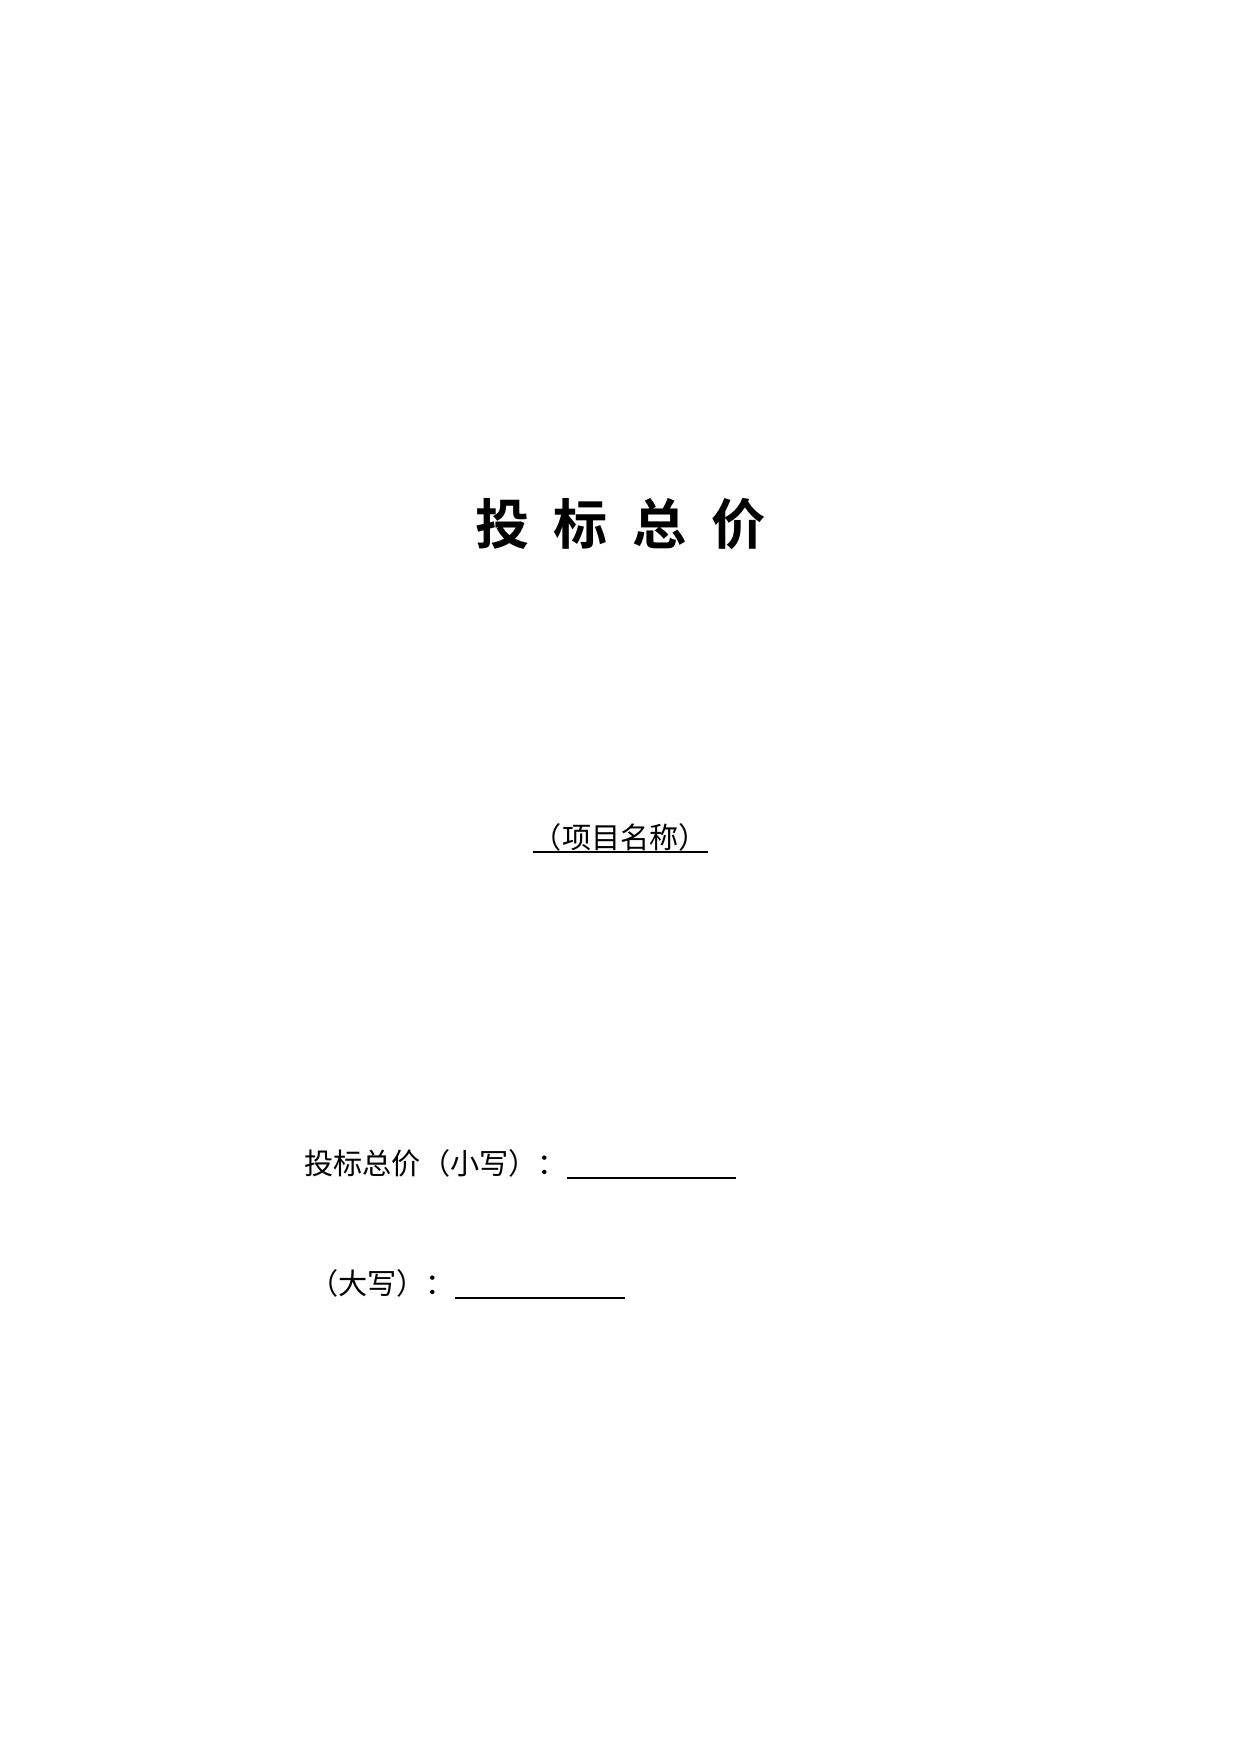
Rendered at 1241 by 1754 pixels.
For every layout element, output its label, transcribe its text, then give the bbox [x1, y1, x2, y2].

text 投标总价（小写）： [187, 1129, 1053, 1194]
text 投 标 总 价 [187, 472, 1053, 569]
text （项目名称） [187, 814, 1053, 857]
text （大写）： [187, 1249, 1053, 1314]
